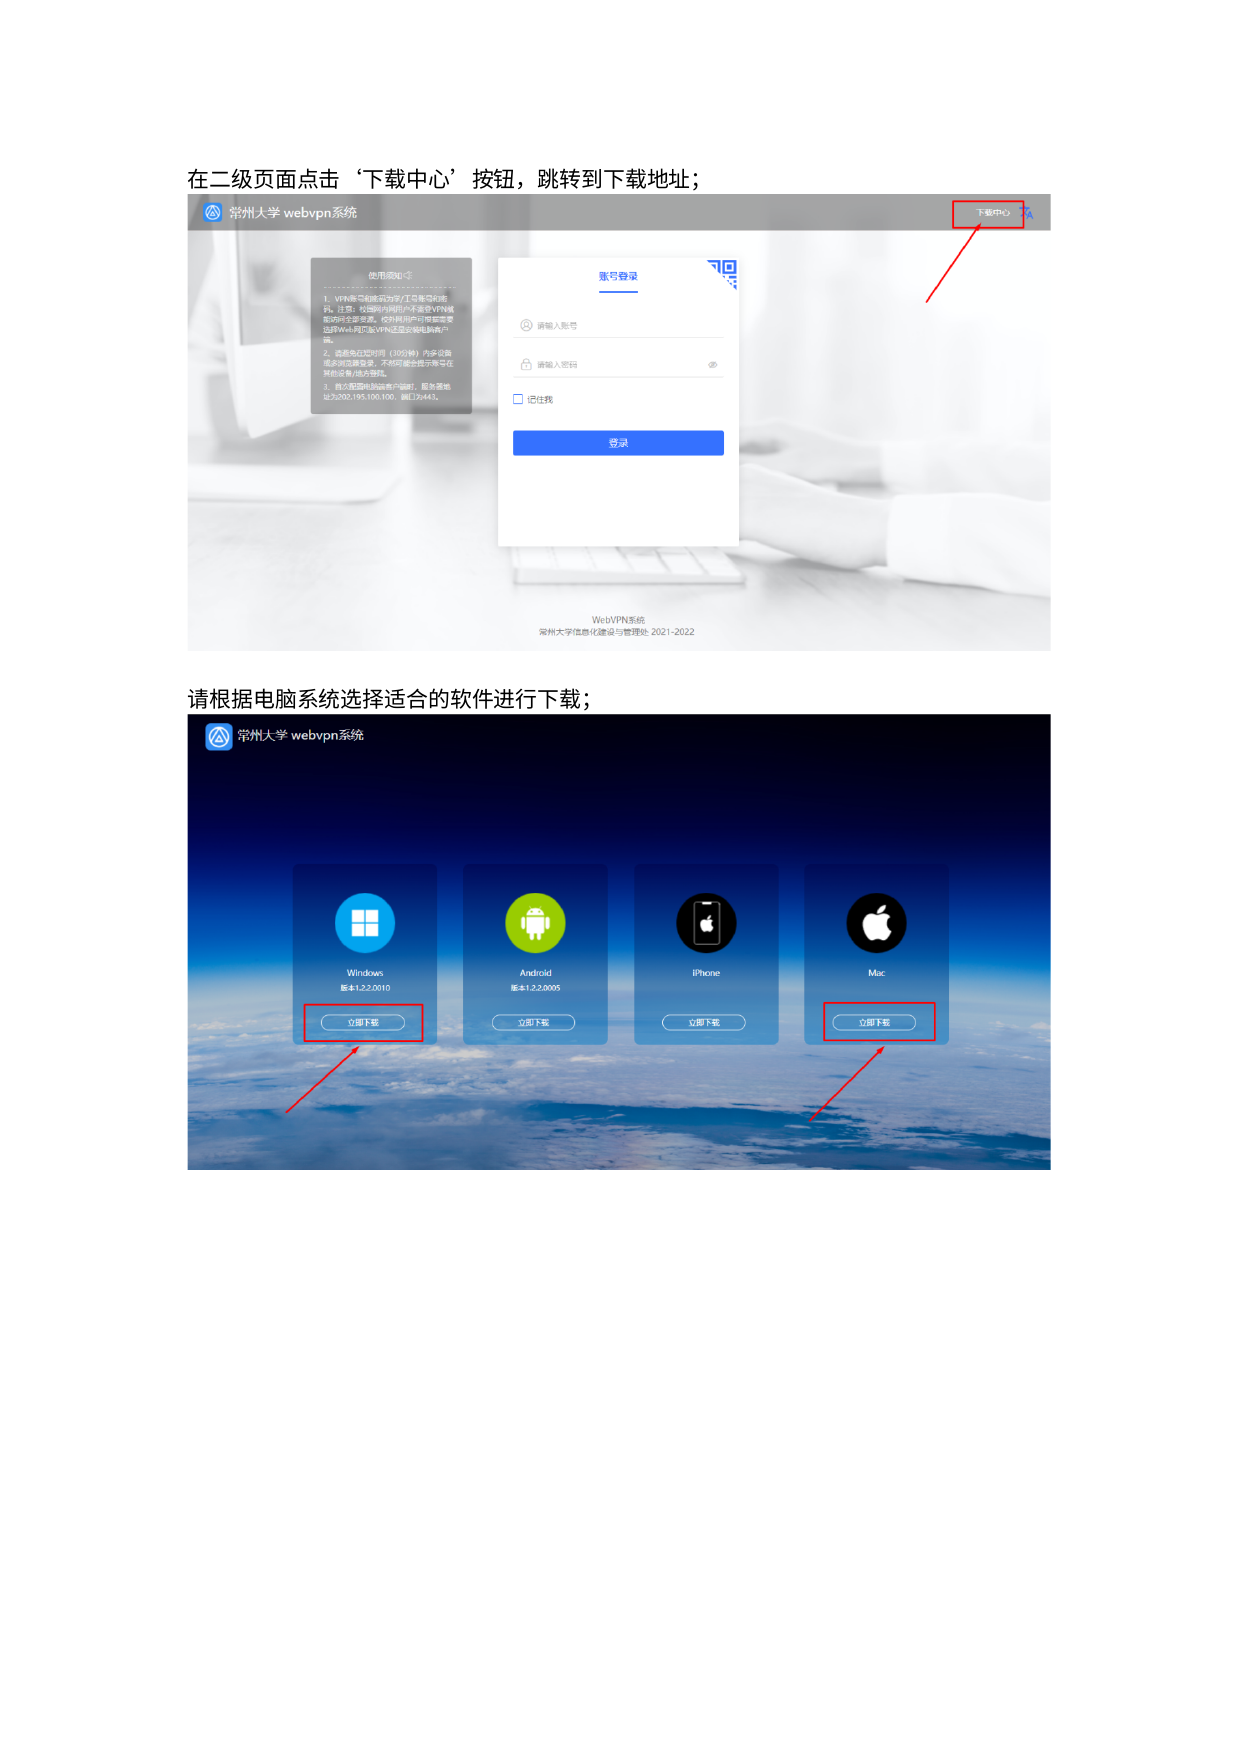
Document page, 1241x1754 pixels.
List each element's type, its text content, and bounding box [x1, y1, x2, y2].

picture [187, 194, 1051, 651]
picture [187, 714, 1051, 1170]
text 请根据电脑系统选择适合的软件进行下载； [187, 682, 1053, 714]
text 在二级页面点击‘下载中心’按钮，跳转到下载地址； [187, 162, 1053, 194]
